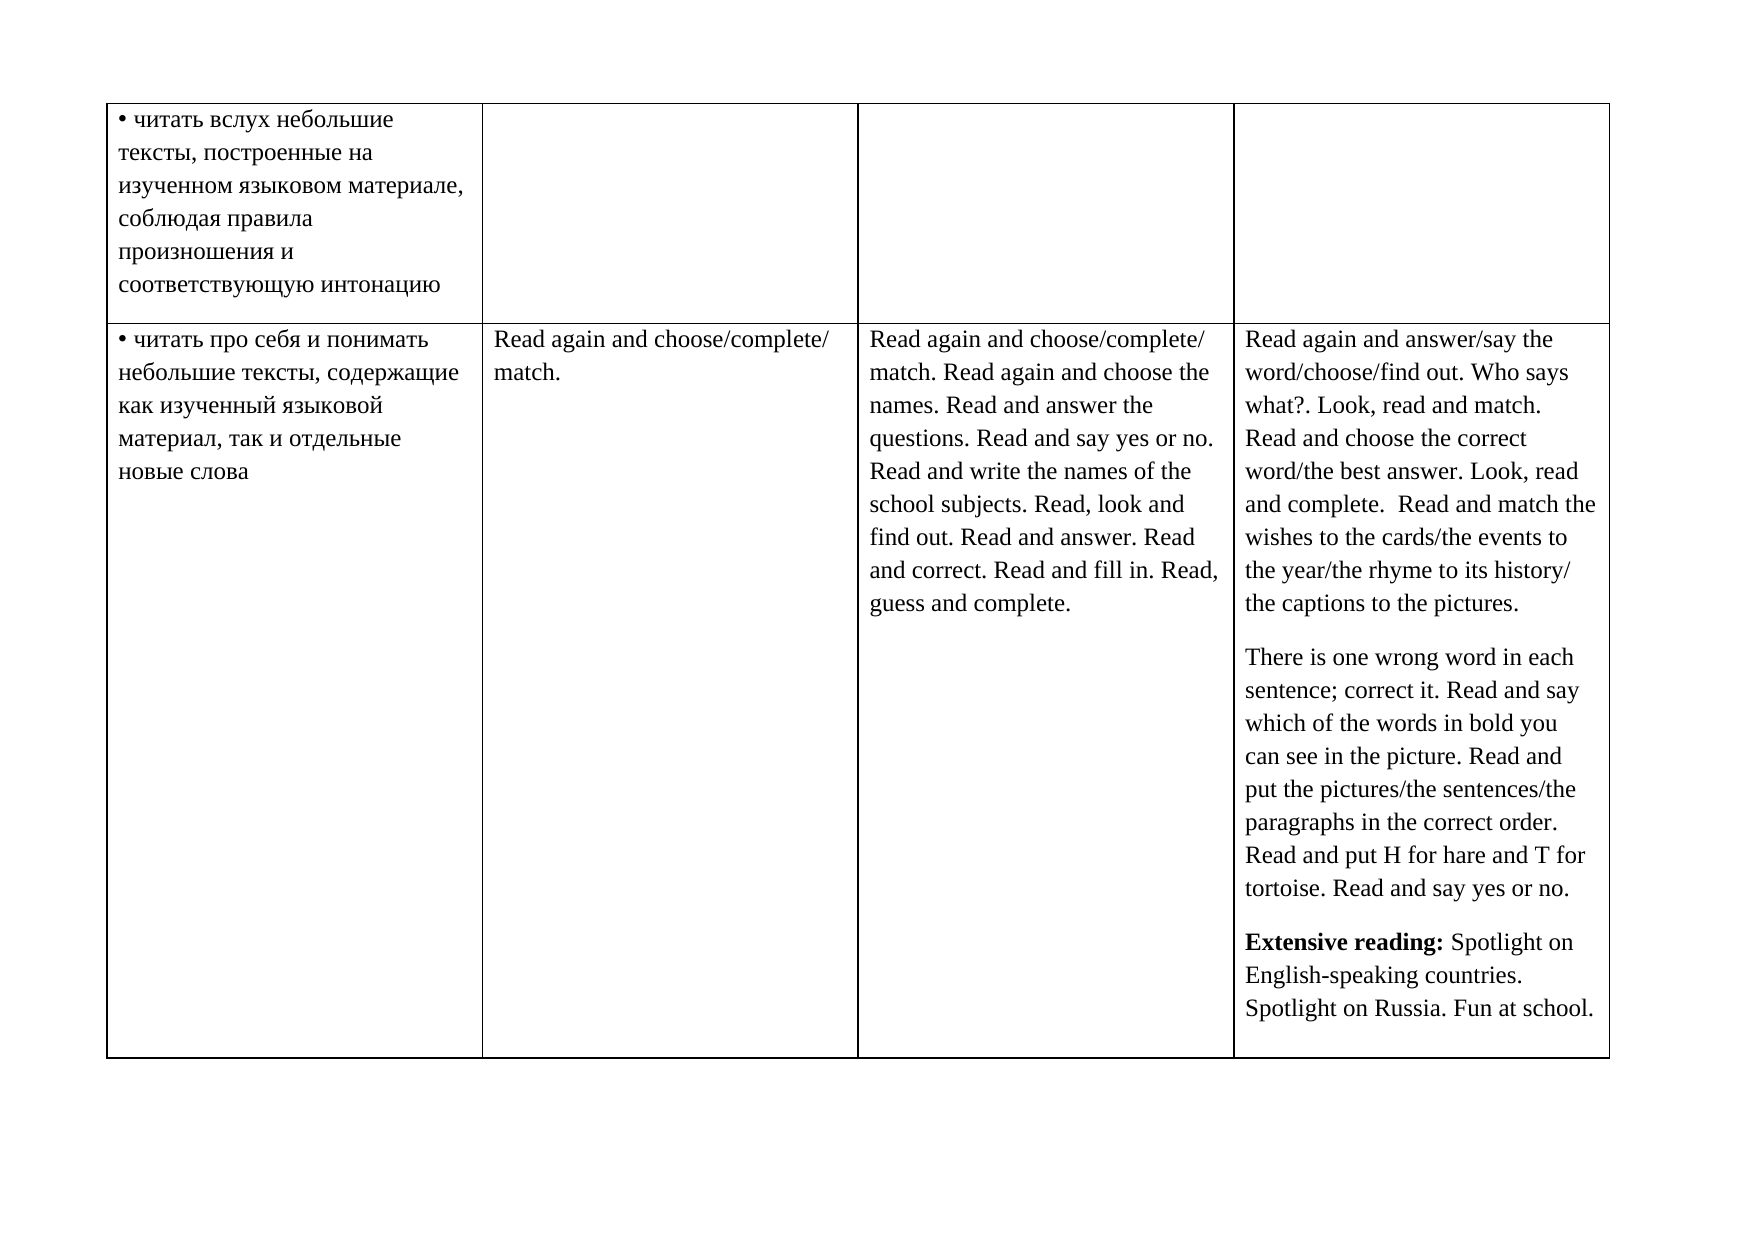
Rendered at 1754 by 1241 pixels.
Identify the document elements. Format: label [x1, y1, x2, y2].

table_cell [483, 104, 857, 323]
table_cell [1235, 104, 1609, 323]
table_cell [859, 324, 1233, 1057]
table_cell [1235, 324, 1609, 1057]
table_cell [108, 324, 482, 1057]
table_cell [859, 104, 1233, 323]
table_cell [483, 324, 857, 1057]
table_cell [108, 104, 482, 323]
